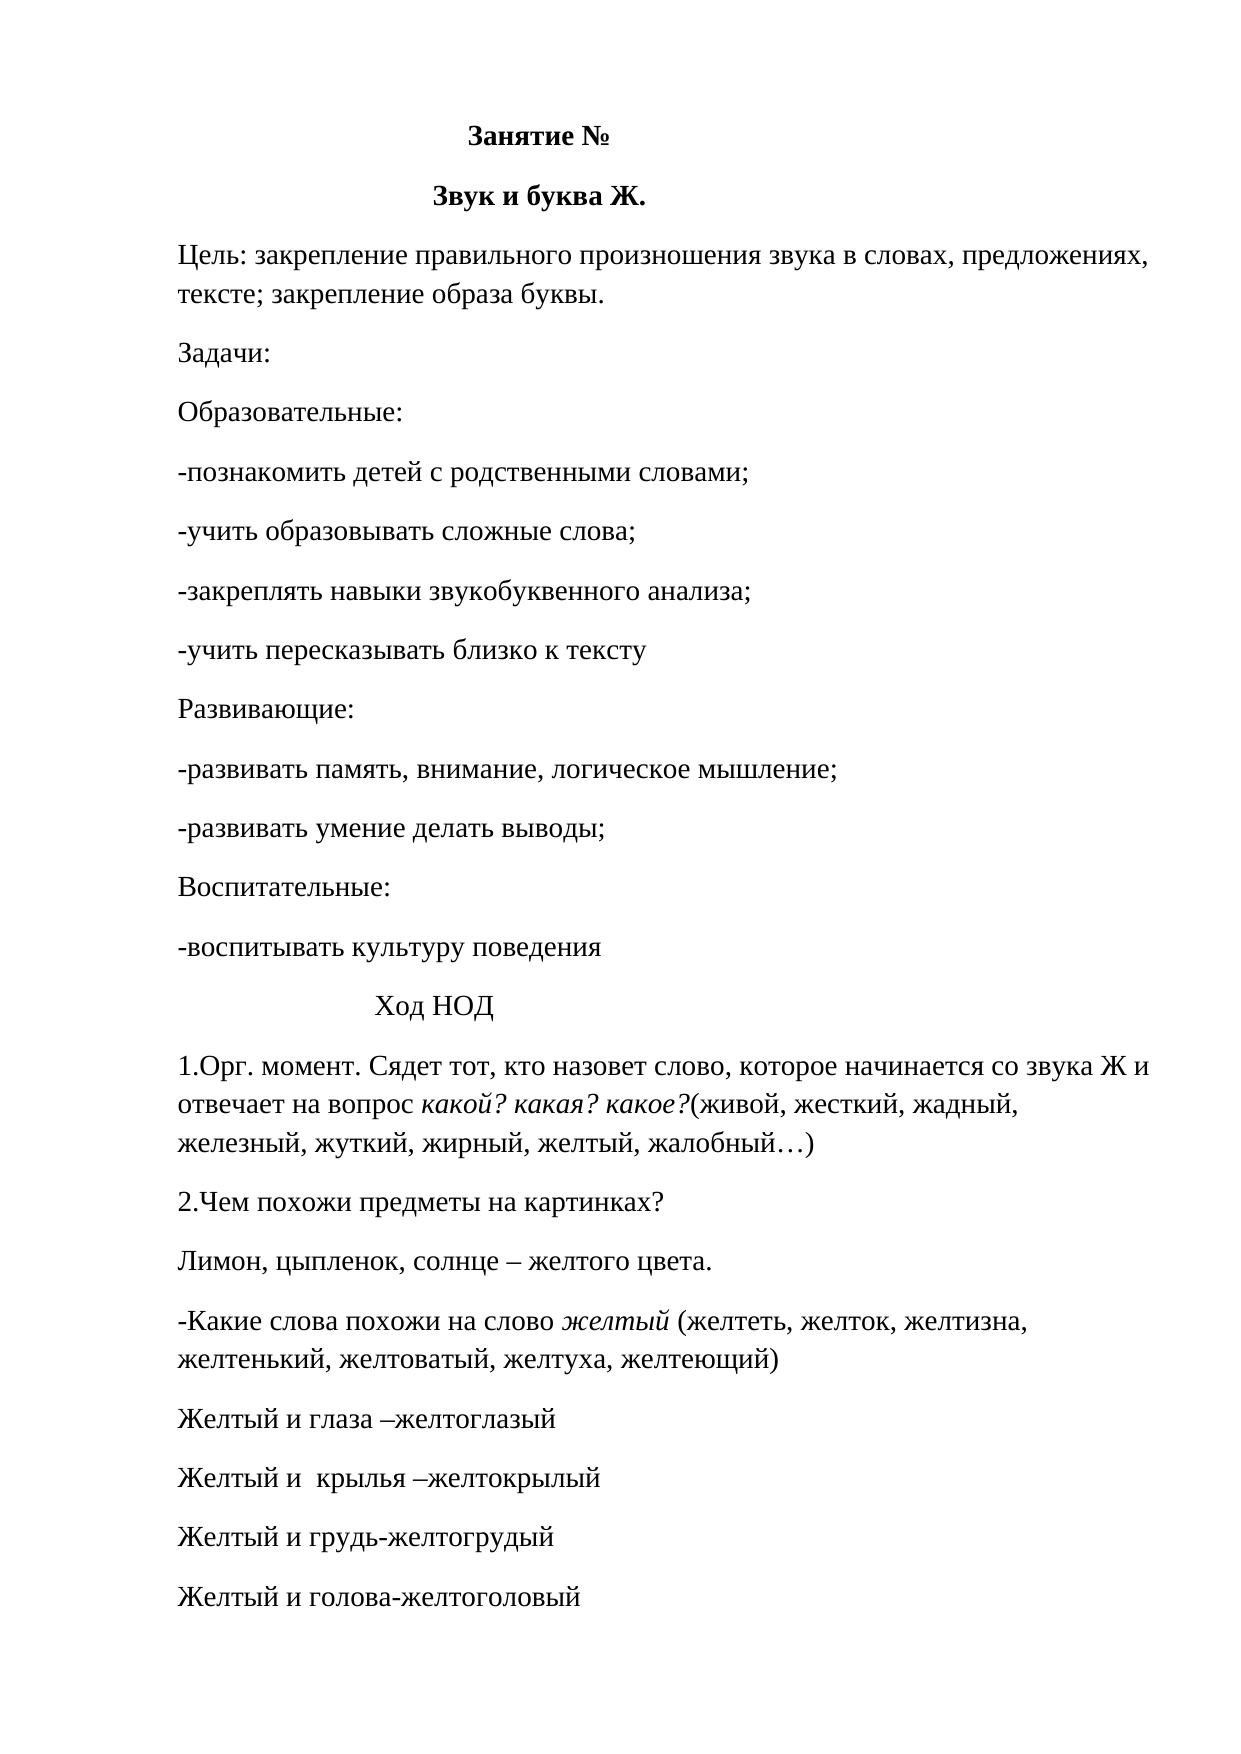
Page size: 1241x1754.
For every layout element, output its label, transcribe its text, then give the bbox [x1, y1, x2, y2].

text Ход НОД [177, 988, 1152, 1022]
text Звук и буква Ж. [177, 178, 1152, 211]
text Желтый и голова-желтоголовый [177, 1579, 1152, 1612]
text Желтый и крылья –желтокрылый [177, 1460, 1152, 1494]
text -учить пересказывать близко к тексту [177, 632, 1152, 666]
text Цель: закрепление правильного произношения звука в словах, предложениях, тексте; закрепление образа буквы. [177, 237, 1152, 309]
text Занятие № [177, 118, 1152, 152]
text -развивать память, внимание, логическое мышление; [177, 751, 1152, 784]
text Развивающие: [177, 691, 1152, 725]
text -закреплять навыки звукобуквенного анализа; [177, 573, 1152, 606]
text Желтый и грудь-желтогрудый [177, 1519, 1152, 1553]
text Лимон, цыпленок, солнце – желтого цвета. [177, 1243, 1152, 1277]
text -Какие слова похожи на слово желтый (желтеть, желток, желтизна, желтенький, желтоватый, желтуха, желтеющий) [177, 1303, 1152, 1375]
text 1.Орг. момент. Сядет тот, кто назовет слово, которое начинается со звука Ж и отвечает на вопрос какой? какая? какое?(живой, жесткий, жадный, железный, жуткий, жирный, желтый, жалобный…) [177, 1048, 1152, 1158]
text -воспитывать культуру поведения [177, 929, 1152, 962]
text -учить образовывать сложные слова; [177, 513, 1152, 547]
text -развивать умение делать выводы; [177, 810, 1152, 844]
text Образовательные: [177, 394, 1152, 428]
text 2.Чем похожи предметы на картинках? [177, 1184, 1152, 1218]
text Задачи: [177, 335, 1152, 369]
text Желтый и глаза –желтоглазый [177, 1401, 1152, 1434]
text -познакомить детей с родственными словами; [177, 454, 1152, 487]
text Воспитательные: [177, 869, 1152, 903]
